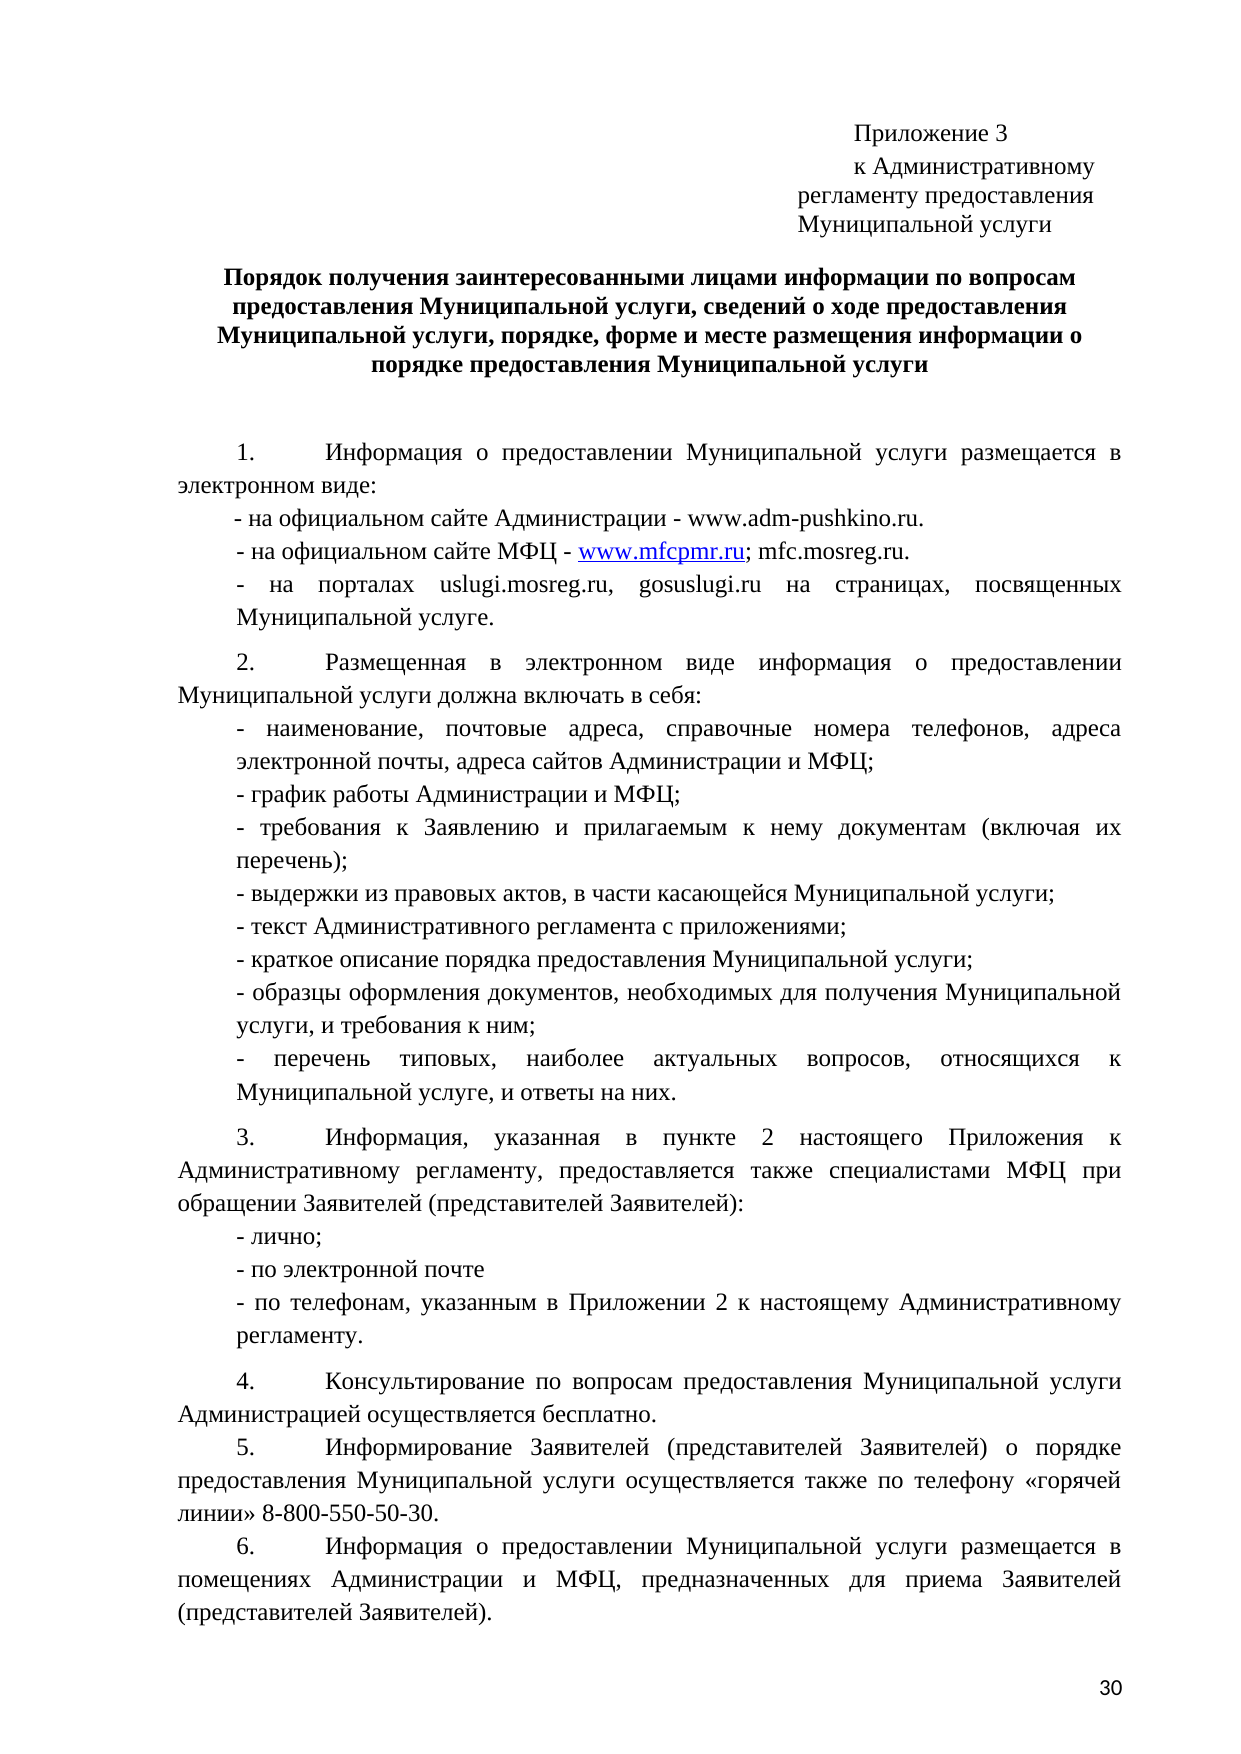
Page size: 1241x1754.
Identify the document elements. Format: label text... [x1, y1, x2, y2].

list - график работы Администрации и МФЦ; [236, 779, 1122, 808]
text Информация о предоставлении Муниципальной услуги размещается в электронном виде: [177, 437, 1122, 498]
list - по электронной почте [236, 1254, 1122, 1283]
list - на порталах uslugi.mosreg.ru, gosuslugi.ru на страницах, посвященных Муниципальной услуге. [236, 569, 1122, 631]
text - на официальном сайте Администрации - www.adm-pushkino.ru. [177, 503, 1122, 531]
list - образцы оформления документов, необходимых для получения Муниципальной услуги, и требования к ним; [236, 977, 1122, 1039]
text Размещенная в электронном виде информация о предоставлении Муниципальной услуги должна включать в себя: [177, 647, 1122, 709]
list - текст Административного регламента с приложениями; [236, 911, 1122, 940]
list - перечень типовых, наиболее актуальных вопросов, относящихся к Муниципальной услуге, и ответы на них. [236, 1043, 1122, 1105]
list - краткое описание порядка предоставления Муниципальной услуги; [236, 944, 1122, 973]
text к Административному регламенту предоставления Муниципальной услуги [797, 151, 1122, 237]
text Приложение 3 [797, 118, 1122, 147]
text Консультирование по вопросам предоставления Муниципальной услуги Администрацией осуществляется бесплатно. [177, 1366, 1122, 1427]
list - наименование, почтовые адреса, справочные номера телефонов, адреса электронной почты, адреса сайтов Администрации и МФЦ; [236, 713, 1122, 775]
list - требования к Заявлению и прилагаемым к нему документам (включая их перечень); [236, 812, 1122, 874]
list - на официальном сайте МФЦ - www.mfcpmr.ru; mfc.mosreg.ru. [236, 536, 1122, 564]
list - лично; [236, 1221, 1122, 1250]
subtitle Порядок получения заинтересованными лицами информации по вопросам предоставления Муниципальной услуги, сведений о ходе предоставления Муниципальной услуги, порядке, форме и месте размещения информации о порядке предоставления Муниципальной услуги [177, 262, 1122, 377]
text Информация, указанная в пункте 2 настоящего Приложения к Административному регламенту, предоставляется также специалистами МФЦ при обращении Заявителей (представителей Заявителей): [177, 1122, 1122, 1217]
list - выдержки из правовых актов, в части касающейся Муниципальной услуги; [236, 878, 1122, 907]
text Информирование Заявителей (представителей Заявителей) о порядке предоставления Муниципальной услуги осуществляется также по телефону «горячей линии» 8-800-550-50-30. [177, 1432, 1122, 1527]
text Информация о предоставлении Муниципальной услуги размещается в помещениях Администрации и МФЦ, предназначенных для приема Заявителей (представителей Заявителей). [177, 1531, 1122, 1626]
list - по телефонам, указанным в Приложении 2 к настоящему Административному регламенту. [236, 1287, 1122, 1349]
